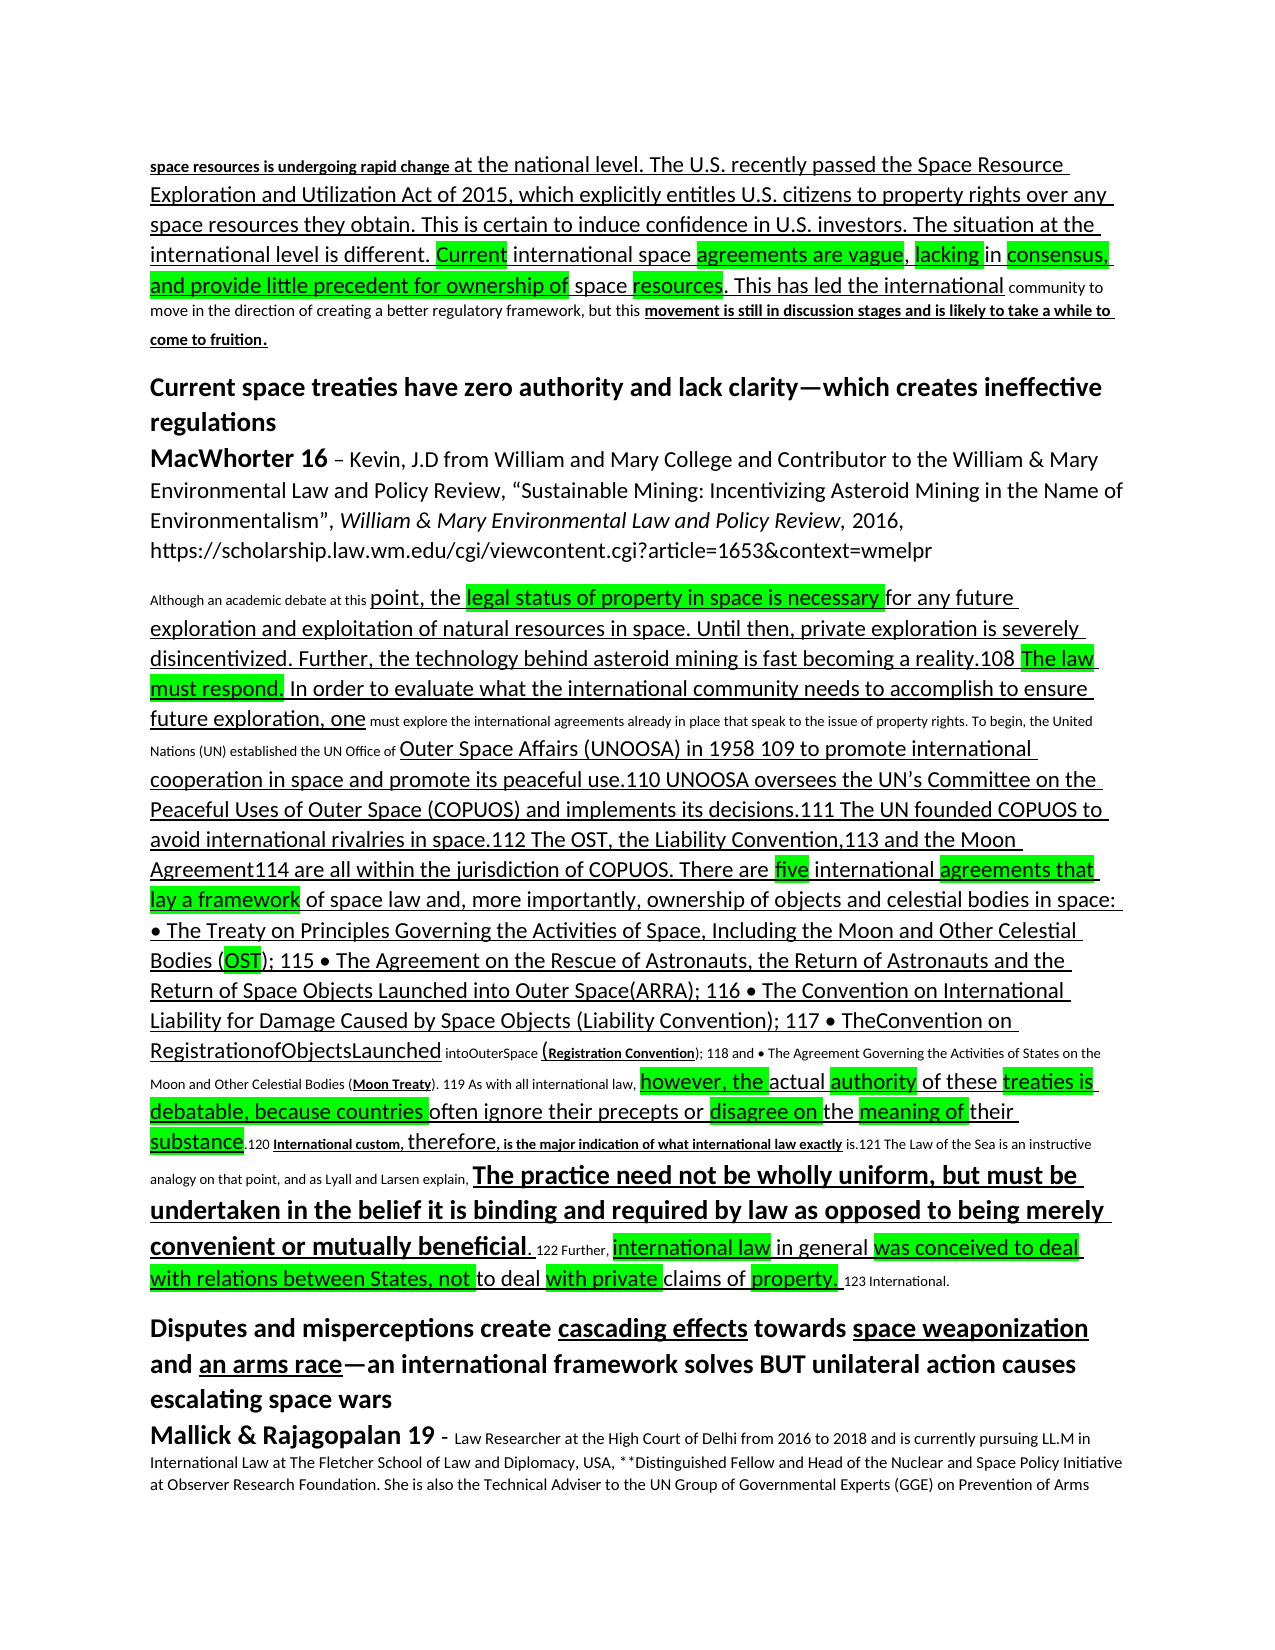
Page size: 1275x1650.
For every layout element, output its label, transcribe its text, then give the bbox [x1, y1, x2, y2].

subtitle Disputes and misperceptions create cascading effects towards space weaponization and an arms race—an international framework solves BUT unilateral action causes escalating space wars [150, 1311, 1125, 1416]
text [150, 150, 1125, 351]
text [150, 1418, 1125, 1495]
subtitle Current space treaties have zero authority and lack clarity—which creates ineffective regulations [150, 370, 1125, 438]
text MacWhorter 16 – Kevin, J.D from William and Mary College and Contributor to the William & Mary Environmental Law and Policy Review, “Sustainable Mining: Incentivizing Asteroid Mining in the Name of Environmentalism”, William & Mary Environmental Law and Policy Review, 2016, https://scholarship.law.wm.edu/cgi/viewcontent.cgi?article=1653&context=wmelpr [150, 441, 1125, 565]
text Although an academic debate at this point, the legal status of property in space is necessary for any future exploration and exploitation of natural resources in space. Until then, private exploration is severely disincentivized. Further, the technology behind asteroid mining is fast becoming a reality.108 The law must respond. In order to evaluate what the international community needs to accomplish to ensure future exploration, one must explore the international agreements already in place that speak to the issue of property rights. To begin, the United Nations (UN) established the UN Office of Outer Space Affairs (UNOOSA) in 1958 109 to promote international cooperation in space and promote its peaceful use.110 UNOOSA oversees the UN’s Committee on the Peaceful Uses of Outer Space (COPUOS) and implements its decisions.111 The UN founded COPUOS to avoid international rivalries in space.112 The OST, the Liability Convention,113 and the Moon Agreement114 are all within the jurisdiction of COPUOS. There are five international agreements that lay a framework of space law and, more importantly, ownership of objects and celestial bodies in space: • The Treaty on Principles Governing the Activities of Space, Including the Moon and Other Celestial Bodies (OST); 115 • The Agreement on the Rescue of Astronauts, the Return of Astronauts and the Return of Space Objects Launched into Outer Space(ARRA); 116 • The Convention on International Liability for Damage Caused by Space Objects (Liability Convention); 117 • TheConvention on RegistrationofObjectsLaunched intoOuterSpace (Registration Convention); 118 and • The Agreement Governing the Activities of States on the Moon and Other Celestial Bodies (Moon Treaty). 119 As with all international law, however, the actual authority of these treaties is debatable, because countries often ignore their precepts or disagree on the meaning of their substance.120 International custom, therefore, is the major indication of what international law exactly is.121 The Law of the Sea is an instructive analogy on that point, and as Lyall and Larsen explain, The practice need not be wholly uniform, but must be undertaken in the belief it is binding and required by law as opposed to being merely convenient or mutually beneficial. 122 Further, international law in general was conceived to deal with relations between States, not to deal with private claims of property. 123 International. [150, 583, 1125, 1292]
